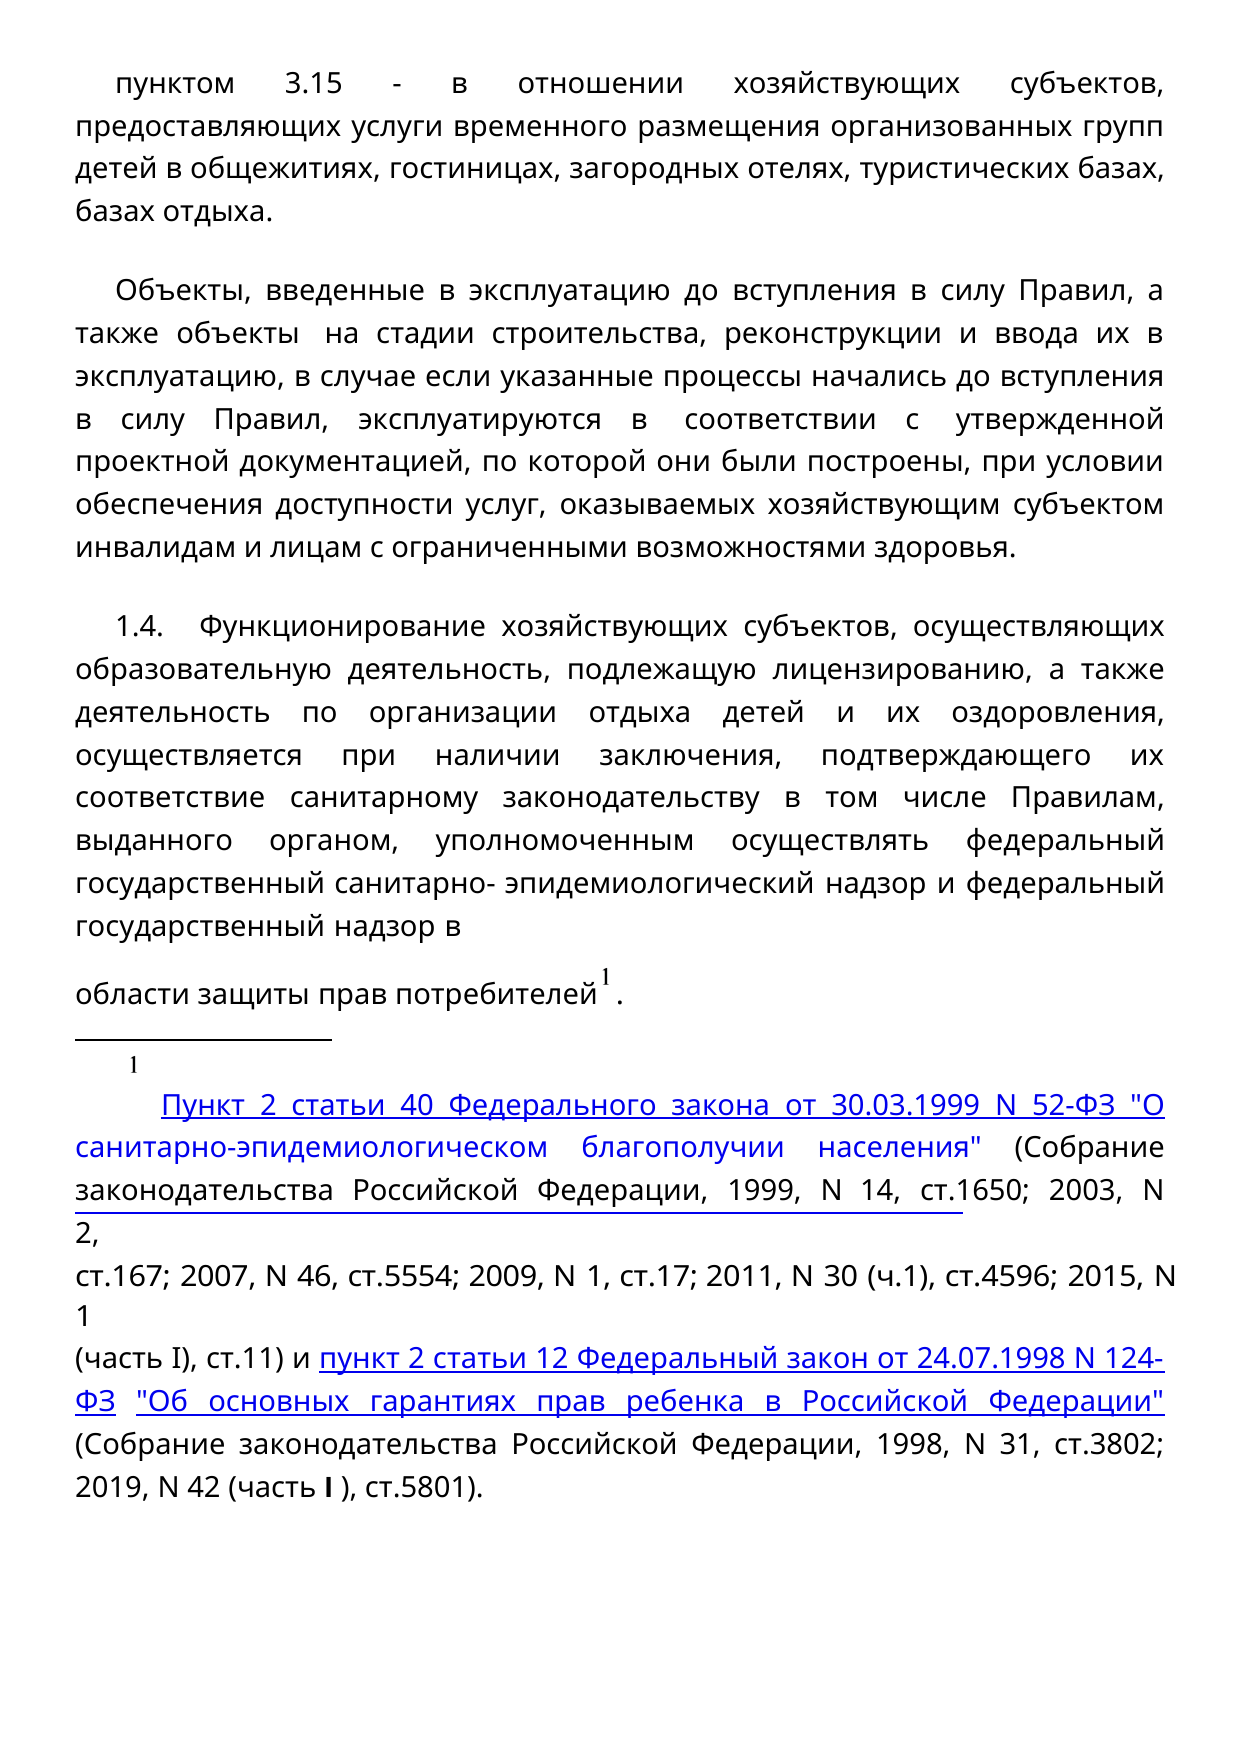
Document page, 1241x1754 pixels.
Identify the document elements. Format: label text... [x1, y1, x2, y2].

picture [597, 958, 616, 1005]
text Объекты, введенные в эксплуатацию до вступления в силу Правил, а также объекты на стадии строительства, реконструкции и ввода их в эксплуатацию, в случае если указанные процессы начались до вступления в силу Правил, эксплуатируются в соответствии с утвержденной проектной документацией, по которой они были построены, при условии обеспечения доступности услуг, оказываемых хозяйствующим субъектом инвалидам и лицам с ограниченными возможностями здоровья. [75, 269, 1165, 566]
picture [125, 1046, 143, 1084]
text (часть I), ст.11) и пункт 2 статьи 12 Федеральный закон от 24.07.1998 N 124-ФЗ "Об основных гарантиях прав ребенка в Российской Федерации" (Собрание законодательства Российской Федерации, 1998, N 31, ст.3802; 2019, N 42 (часть I ), ст.5801). [75, 1337, 1164, 1506]
text пунктом 3.15 - в отношении хозяйствующих субъектов, предоставляющих услуги временного размещения организованных групп детей в общежитиях, гостиницах, загородных отелях, туристических базах, базах отдыха. [75, 62, 1165, 230]
text области защиты прав потребителей. [75, 959, 1178, 1013]
list Функционирование хозяйствующих субъектов, осуществляющих образовательную деятельность, подлежащую лицензированию, а также деятельность по организации отдыха детей и их оздоровления, осуществляется при наличии заключения, подтверждающего их соответствие санитарному законодательству в том числе Правилам, выданного органом, уполномоченным осуществлять федеральный государственный санитарно- эпидемиологический надзор и федеральный государственный надзор в [75, 605, 1165, 945]
text ст.167; 2007, N 46, ст.5554; 2009, N 1, ст.17; 2011, N 30 (ч.1), ст.4596; 2015, N 1 [75, 1255, 1178, 1334]
text Пункт 2 статьи 40 Федерального закона от 30.03.1999 N 52-ФЗ "О санитарно-эпидемиологическом благополучии населения" (Собрание законодательства Российской Федерации, 1999, N 14, ст.1650; 2003, N 2, [75, 1084, 1164, 1252]
